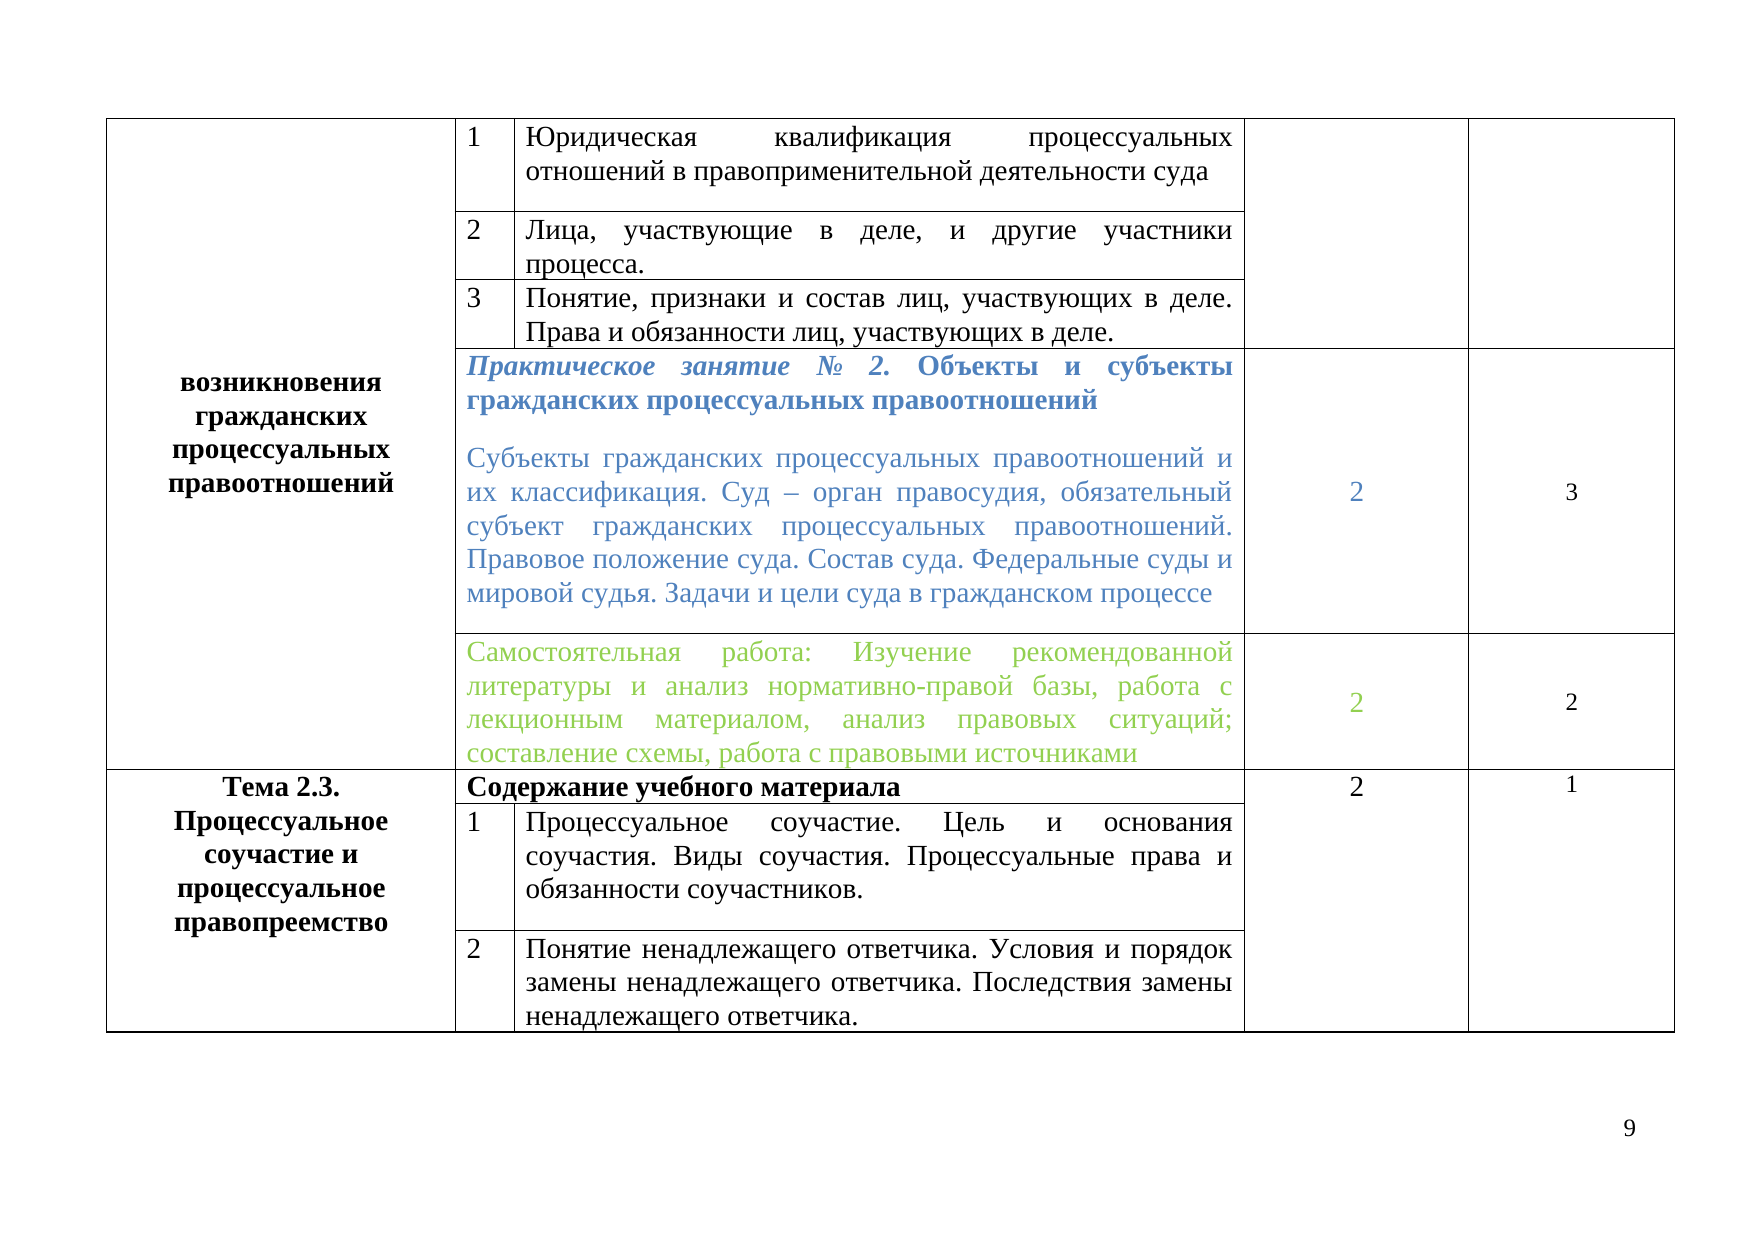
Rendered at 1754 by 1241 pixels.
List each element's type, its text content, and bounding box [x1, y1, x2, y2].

table_cell 2 [1469, 634, 1674, 768]
table_cell 1 [456, 119, 514, 211]
table_cell 2 [1245, 349, 1468, 633]
table_cell 2 [1245, 119, 1468, 347]
table_cell Понятие ненадлежащего ответчика. Условия и порядок замены ненадлежащего ответчика. Последствия замены ненадлежащего ответчика. [515, 931, 1244, 1031]
table_cell 1 [456, 804, 514, 930]
table_cell 2 [1245, 770, 1468, 1031]
table_cell Юридическая квалификация процессуальных отношений в правоприменительной деятельности суда [515, 119, 1244, 211]
table_cell 3 [1469, 349, 1674, 633]
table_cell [107, 119, 455, 768]
table_cell 2 [456, 931, 514, 1031]
table_cell 2 [456, 212, 514, 279]
table_cell 3 [456, 280, 514, 347]
table_cell 1 [1469, 770, 1674, 1031]
table_cell Самостоятельная работа: Изучение рекомендованной литературы и анализ нормативно-правой базы, работа с лекционным материалом, анализ правовых ситуаций; составление схемы, работа с правовыми источниками [456, 634, 1244, 768]
table_cell 1 [1469, 119, 1674, 347]
table_cell Лица, участвующие в деле, и другие участники процесса. [515, 212, 1244, 279]
table_cell Понятие, признаки и состав лиц, участвующих в деле. Права и обязанности лиц, участвующих в деле. [515, 280, 1244, 347]
table_cell 2 [1245, 634, 1468, 768]
table_cell Содержание учебного материала [456, 770, 1244, 803]
table_cell Процессуальное соучастие. Цель и основания соучастия. Виды соучастия. Процессуальные права и обязанности соучастников. [515, 804, 1244, 930]
table_cell Практическое занятие № 2. Объекты и субъекты гражданских процессуальных правоотношений Субъекты гражданских процессуальных правоотношений и их классификация. Суд – орган правосудия, обязательный субъект гражданских процессуальных правоотношений. Правовое положение суда. Состав суда. Федеральные суды и мировой судья. Задачи и цели суда в гражданском процессе [456, 349, 1244, 633]
table_cell Тема 2.3. Процессуальное соучастие и процессуальное правопреемство [107, 770, 455, 1031]
